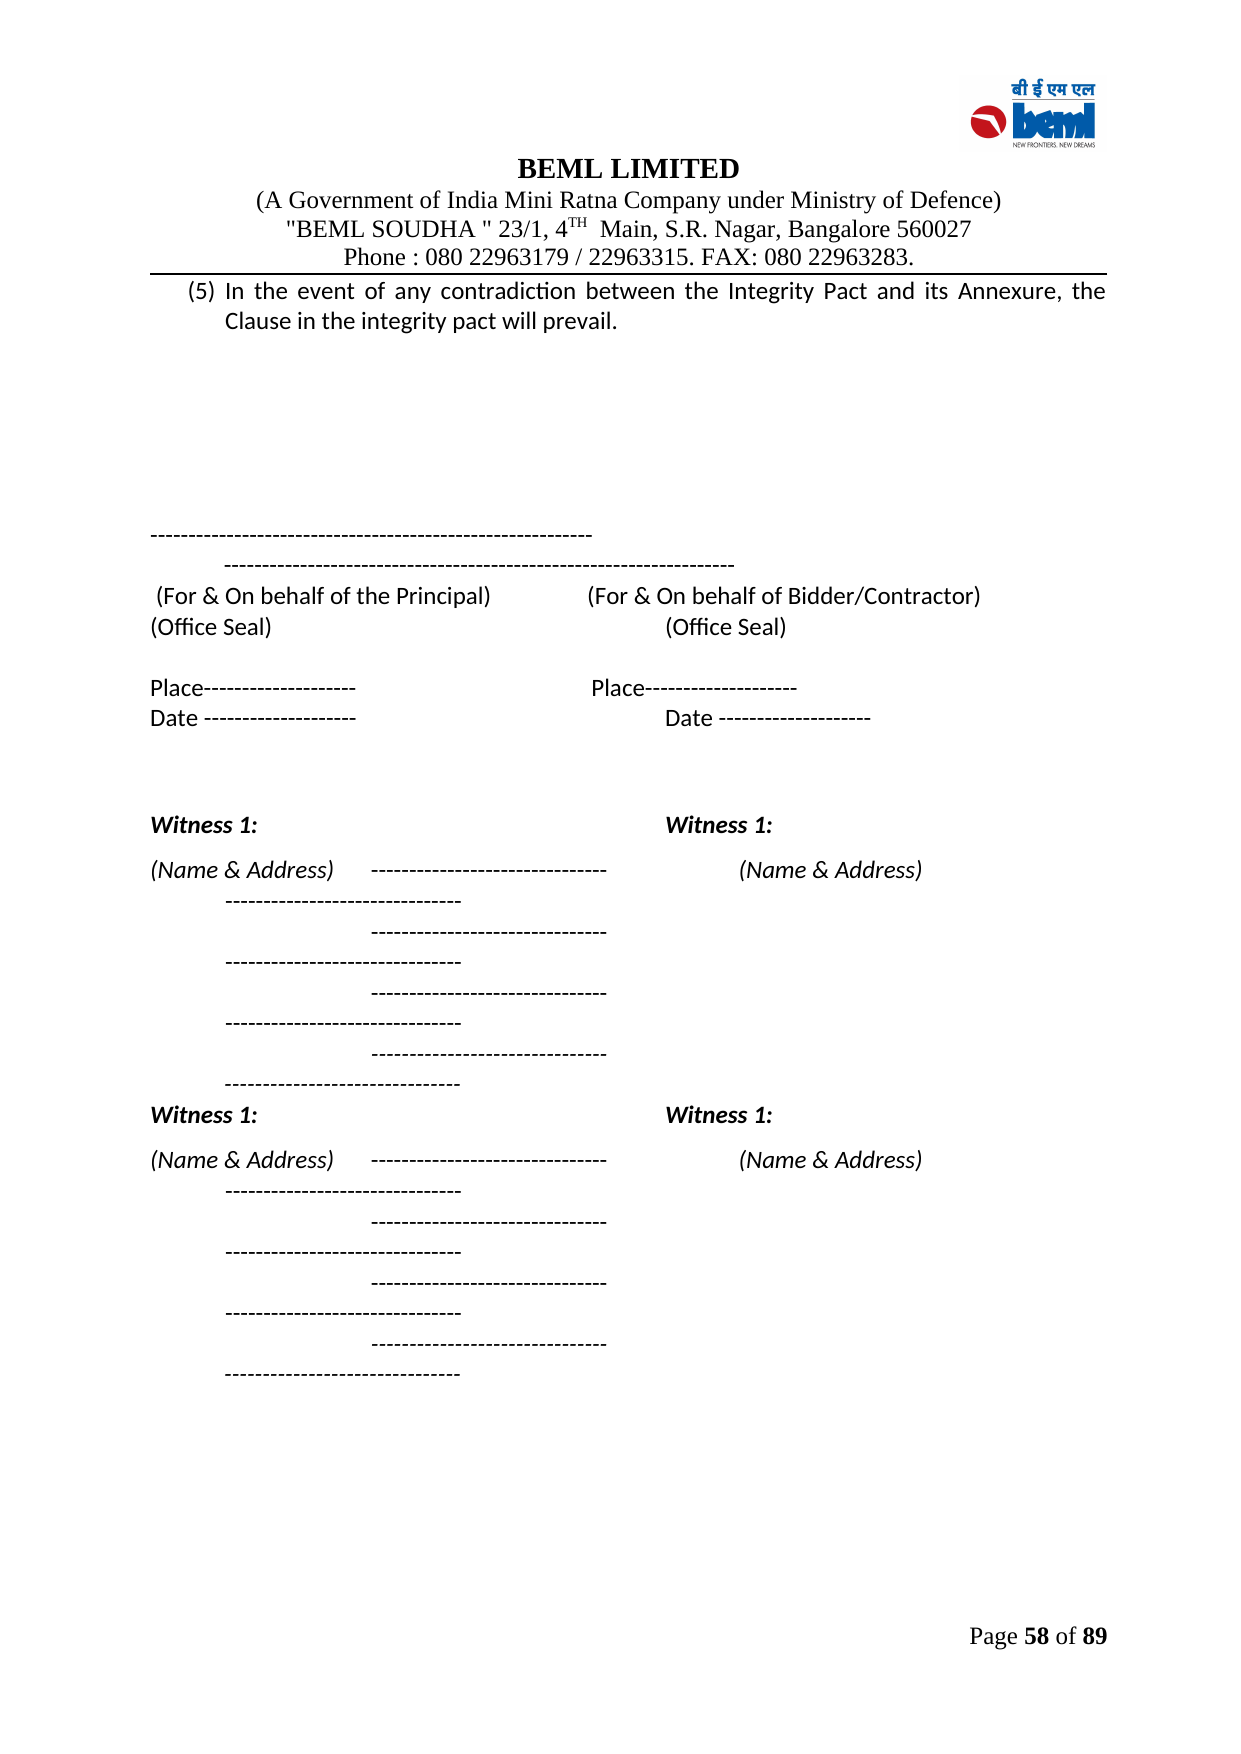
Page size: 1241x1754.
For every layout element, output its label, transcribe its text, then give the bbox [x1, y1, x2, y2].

text Witness 1: Witness 1: [150, 809, 1107, 839]
text ------------------------------- ------------------------------- [150, 1206, 1107, 1267]
text (For & On behalf of the Principal) (For & On behalf of Bidder/Contractor) [150, 580, 1107, 611]
text ---------------------------------------------------------- ------------------------------------------------------------------- [150, 519, 1107, 580]
text Place-------------------- Place-------------------- [150, 672, 1107, 702]
picture [958, 75, 1108, 152]
text ------------------------------- ------------------------------- [150, 1038, 1107, 1099]
text Witness 1: Witness 1: [150, 1099, 1107, 1129]
text Date -------------------- Date -------------------- [150, 702, 1107, 733]
text ------------------------------- ------------------------------- [150, 916, 1107, 977]
text ------------------------------- ------------------------------- [150, 1328, 1107, 1389]
text (Name & Address) ------------------------------- (Name & Address) ------------------------------- [150, 855, 1107, 916]
list In the event of any contradiction between the Integrity Pact and its Annexure, the Clause in the integrity pact will prevail. [187, 275, 1107, 336]
text (Name & Address) ------------------------------- (Name & Address) ------------------------------- [150, 1144, 1107, 1206]
text ------------------------------- ------------------------------- [150, 1267, 1107, 1328]
text ------------------------------- ------------------------------- [150, 977, 1107, 1038]
text (Office Seal) (Office Seal) [150, 611, 1107, 641]
